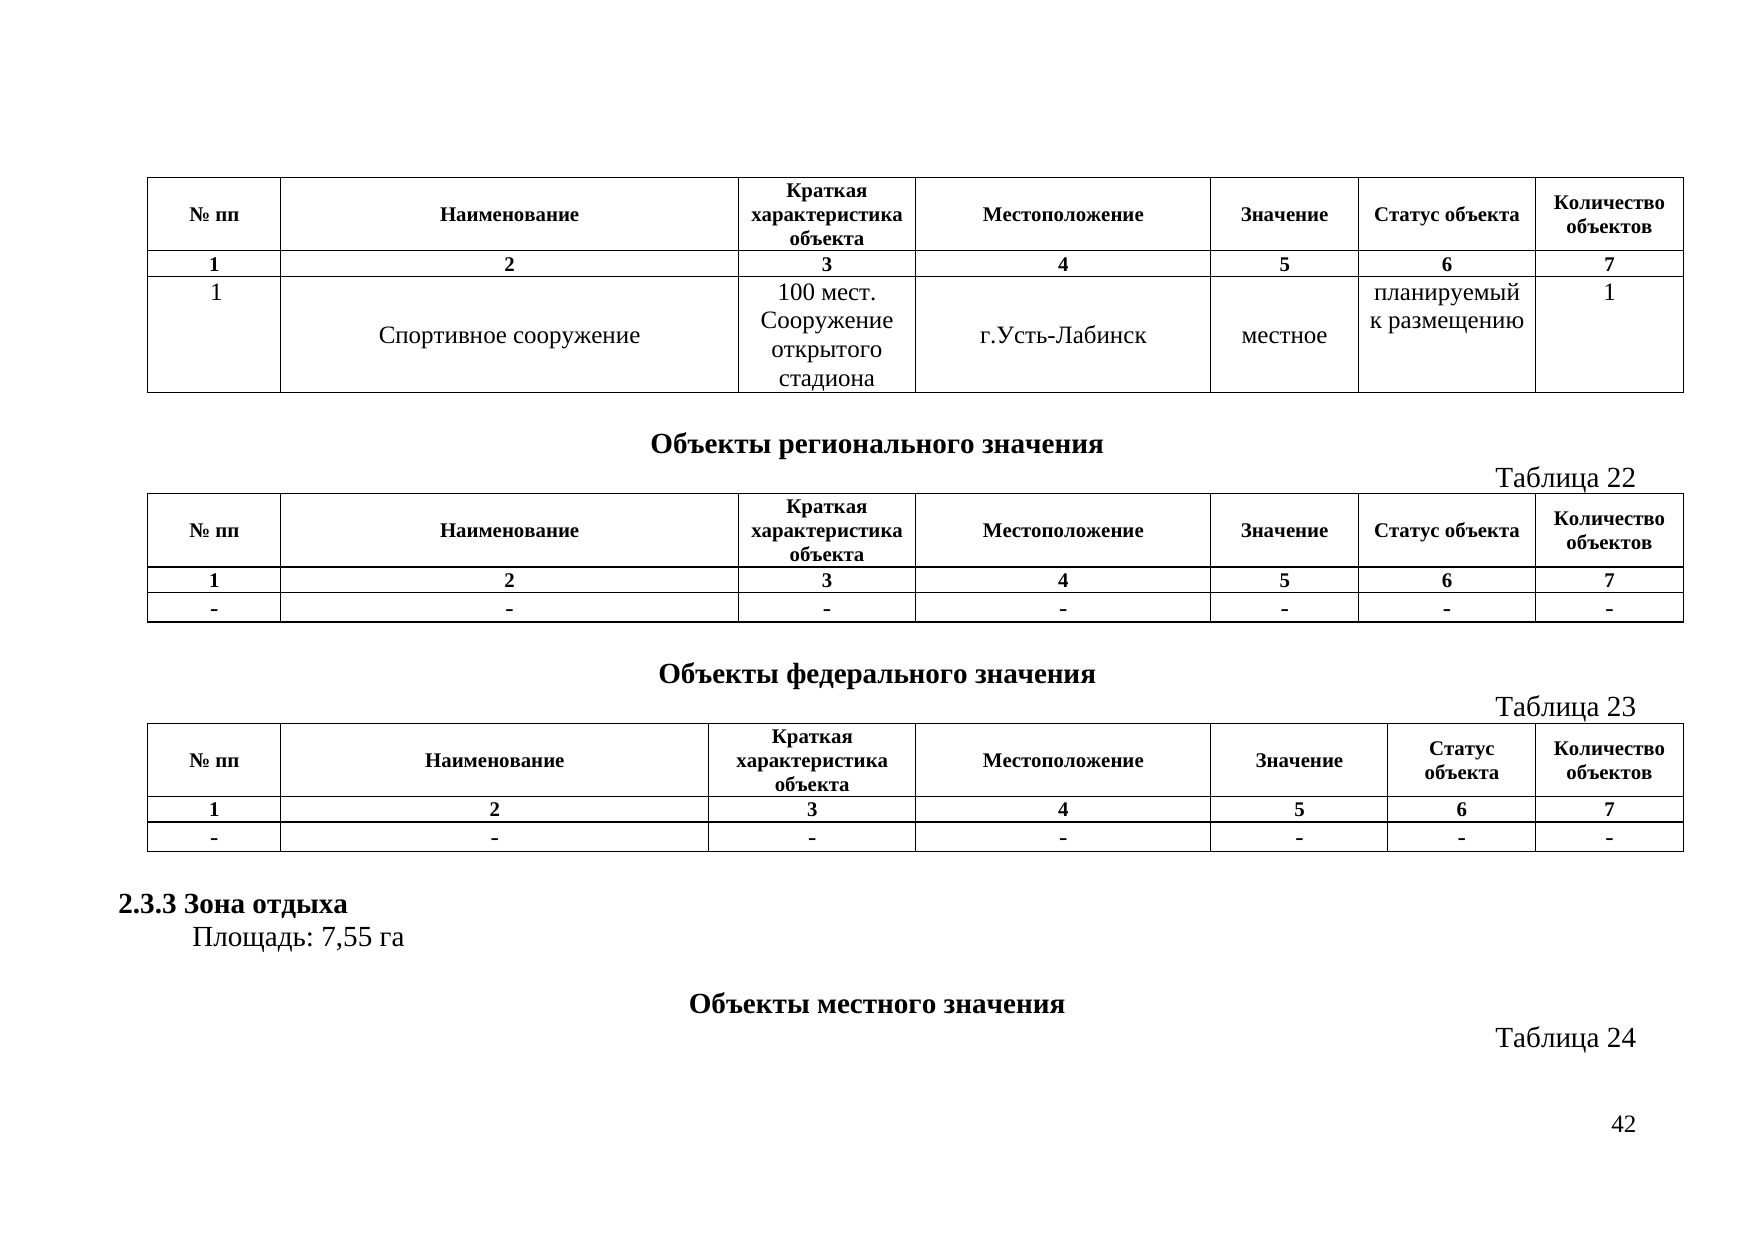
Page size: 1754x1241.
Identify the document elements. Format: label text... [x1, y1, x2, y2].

table_header Значение [1211, 494, 1358, 566]
text Объекты местного значения [118, 986, 1636, 1020]
table_cell 3 [709, 797, 915, 821]
table_cell - [1536, 593, 1683, 621]
text Площадь: 7,55 га [192, 919, 1636, 953]
table_header № пп [148, 494, 280, 566]
text Таблица 23 [118, 689, 1636, 723]
table_cell - [281, 593, 738, 621]
table_cell - [1536, 823, 1683, 851]
text Таблица 22 [118, 460, 1636, 493]
table_cell 1 [148, 568, 280, 592]
table_cell Спортивное сооружение [281, 277, 738, 392]
table_header Количество объектов [1536, 724, 1683, 796]
table_header № пп [148, 178, 280, 250]
table_cell - [916, 823, 1210, 851]
text Объекты регионального значения [118, 426, 1636, 460]
table_cell 2 [281, 251, 738, 276]
table_cell 7 [1536, 797, 1683, 821]
table_cell - [916, 593, 1210, 621]
table_cell 7 [1536, 568, 1683, 592]
table_header Краткая характеристика объекта [709, 724, 915, 796]
table_header Статус объекта [1359, 494, 1535, 566]
table_cell 5 [1211, 568, 1358, 592]
table_cell 2 [281, 797, 708, 821]
table_header Значение [1211, 178, 1358, 250]
table_header Статус объекта [1388, 724, 1535, 796]
table_cell 7 [1536, 251, 1683, 276]
text Объекты федерального значения [118, 656, 1636, 689]
table_cell - [1211, 823, 1387, 851]
table_header Местоположение [916, 494, 1210, 566]
table_cell 5 [1211, 251, 1358, 276]
table_header Наименование [281, 178, 738, 250]
table_header № пп [148, 724, 280, 796]
table_cell - [148, 823, 280, 851]
table_header Наименование [281, 724, 708, 796]
table_header Наименование [281, 494, 738, 566]
table_cell 1 [1536, 277, 1683, 392]
table_cell 100 мест. Сооружение открытого стадиона [739, 277, 915, 392]
table_cell 1 [148, 797, 280, 821]
table_cell 6 [1359, 568, 1535, 592]
table_header Статус объекта [1359, 178, 1535, 250]
table_cell местное [1211, 277, 1358, 392]
table_cell 4 [916, 251, 1210, 276]
table_cell г.Усть-Лабинск [916, 277, 1210, 392]
table_cell - [148, 593, 280, 621]
table_header Значение [1211, 724, 1387, 796]
table_cell - [739, 593, 915, 621]
text Таблица 24 [118, 1020, 1636, 1053]
table_cell - [1359, 593, 1535, 621]
table_cell 1 [148, 251, 280, 276]
table_cell 4 [916, 568, 1210, 592]
table_header Количество объектов [1536, 178, 1683, 250]
table_cell 6 [1359, 251, 1535, 276]
table_cell - [1388, 823, 1535, 851]
table_cell 3 [739, 251, 915, 276]
table_header Количество объектов [1536, 494, 1683, 566]
table_cell 3 [739, 568, 915, 592]
table_header Краткая характеристика объекта [739, 178, 915, 250]
table_header Местоположение [916, 724, 1210, 796]
table_cell 1 [148, 277, 280, 392]
table_cell планируемый к размещению [1359, 277, 1535, 392]
table_cell - [281, 823, 708, 851]
table_cell 6 [1388, 797, 1535, 821]
table_cell 4 [916, 797, 1210, 821]
subtitle 2.3.3 Зона отдыха [118, 886, 1636, 919]
table_cell - [1211, 593, 1358, 621]
table_cell - [709, 823, 915, 851]
table_cell 2 [281, 568, 738, 592]
table_cell 5 [1211, 797, 1387, 821]
table_header Краткая характеристика объекта [739, 494, 915, 566]
table_header Местоположение [916, 178, 1210, 250]
